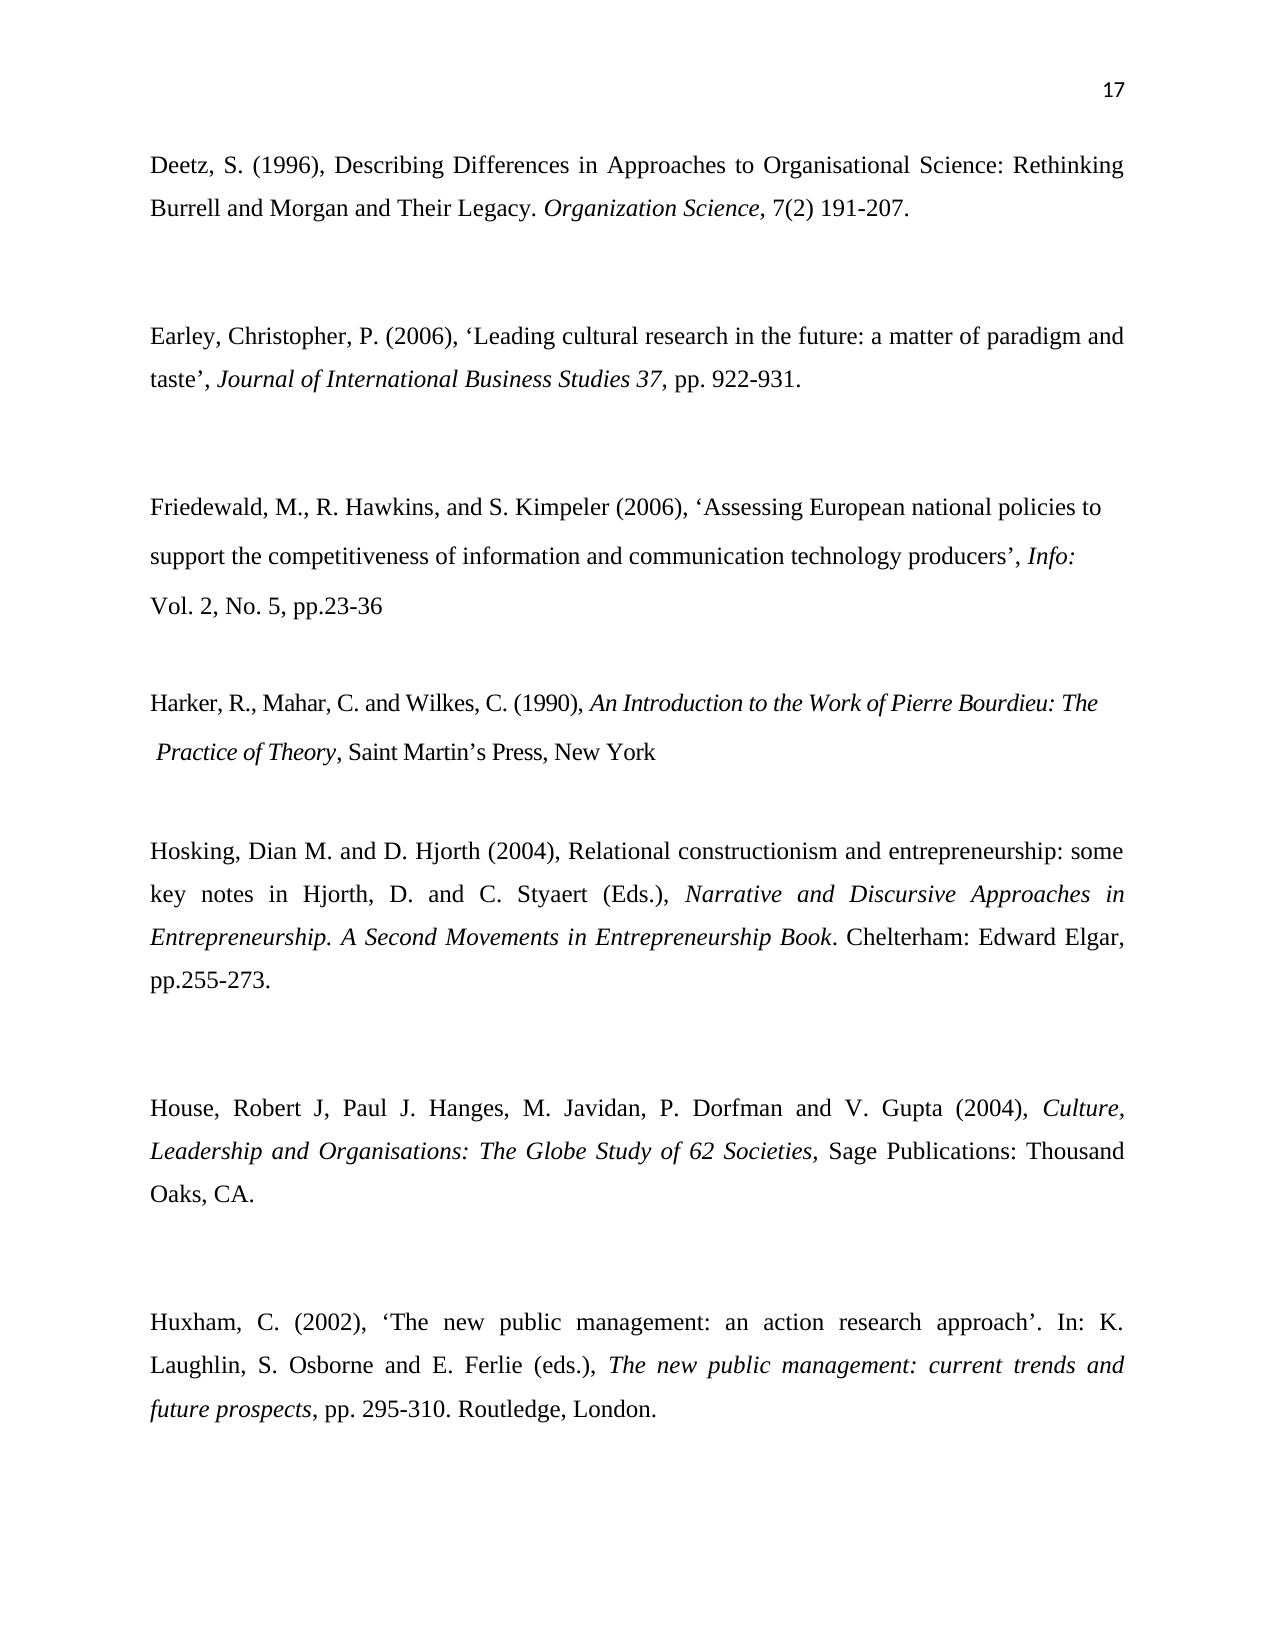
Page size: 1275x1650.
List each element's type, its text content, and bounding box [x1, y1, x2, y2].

text Deetz, S. (1996), Describing Differences in Approaches to Organisational Science: Rethinking Burrell and Morgan and Their Legacy. Organization Science, 7(2) 191-207. [150, 150, 1125, 222]
text Friedewald, M., R. Hawkins, and S. Kimpeler (2006), ‘Assessing European national policies to [150, 492, 1125, 521]
text Earley, Christopher, P. (2006), ‘Leading cultural research in the future: a matter of paradigm and taste’, Journal of International Business Studies 37, pp. 922-931. [150, 321, 1125, 393]
text Huxham, C. (2002), ‘The new public management: an action research approach’. In: K. Laughlin, S. Osborne and E. Ferlie (eds.), The new public management: current trends and future prospects, pp. 295-310. Routledge, London. [150, 1307, 1125, 1422]
text House, Robert J, Paul J. Hanges, M. Javidan, P. Dorfman and V. Gupta (2004), Culture, Leadership and Organisations: The Globe Study of 62 Societies, Sage Publications: Thousand Oaks, CA. [150, 1093, 1125, 1208]
text Vol. 2, No. 5, pp.23-36 [150, 591, 1125, 619]
text Harker, R., Mahar, C. and Wilkes, C. (1990), An Introduction to the Work of Pierre Bourdieu: The [150, 688, 1125, 717]
text Practice of Theory, Saint Martin’s Press, New York [150, 737, 1125, 766]
text Hosking, Dian M. and D. Hjorth (2004), Relational constructionism and entrepreneurship: some key notes in Hjorth, D. and C. Styaert (Eds.), Narrative and Discursive Approaches in Entrepreneurship. A Second Movements in Entrepreneurship Book. Chelterham: Edward Elgar, pp.255-273. [150, 836, 1125, 994]
text support the competitiveness of information and communication technology producers’, Info: [150, 541, 1125, 570]
